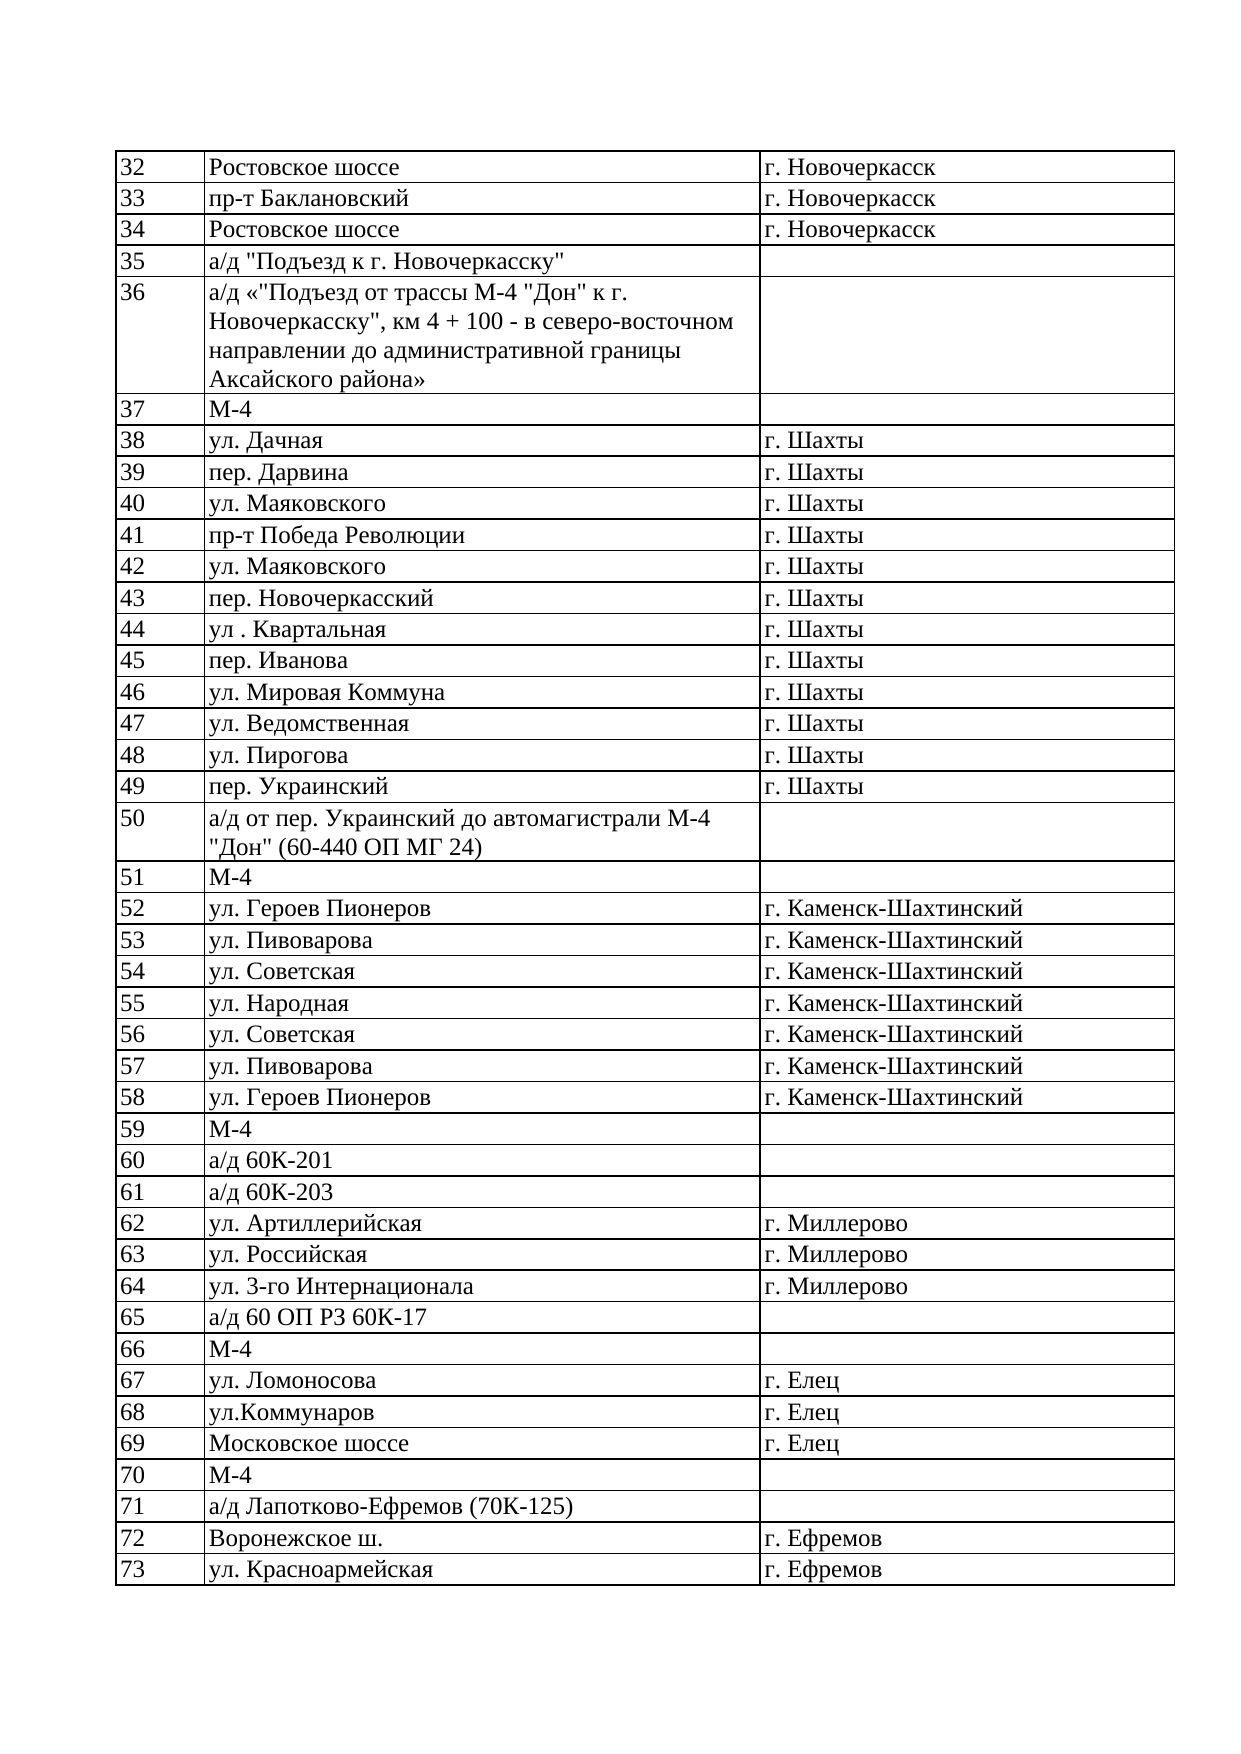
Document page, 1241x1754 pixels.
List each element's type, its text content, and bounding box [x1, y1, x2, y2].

table_cell ул. Народная [205, 988, 759, 1018]
table_cell ул. Артиллерийская [205, 1208, 759, 1238]
table_cell а/д «"Подъезд от трассы М-4 "Дон" к г. Новочеркасску", км 4 + 100 - в северо-восточном направлении до административной границы Аксайского района» [205, 277, 759, 392]
table_cell пер. Новочеркасский [205, 583, 759, 613]
table_cell 41 [117, 520, 204, 550]
table_cell г. Каменск-Шахтинский [761, 988, 1174, 1018]
table_cell 66 [117, 1334, 204, 1364]
table_cell 43 [117, 583, 204, 613]
table_cell ул. Героев Пионеров [205, 893, 759, 923]
table_cell г. Ефремов [761, 1554, 1174, 1584]
table_cell 60 [117, 1145, 204, 1175]
table_cell г. Шахты [761, 709, 1174, 738]
table_cell [761, 394, 1174, 424]
table_cell а/д 60 ОП РЗ 60К-17 [205, 1302, 759, 1332]
table_cell [761, 1177, 1174, 1206]
table_cell 36 [117, 277, 204, 392]
table_cell 34 [117, 215, 204, 244]
table_cell г. Шахты [761, 457, 1174, 487]
table_cell 65 [117, 1302, 204, 1332]
table_cell 54 [117, 956, 204, 986]
table_cell 35 [117, 246, 204, 276]
table_cell [761, 277, 1174, 392]
table_cell ул. Красноармейская [205, 1554, 759, 1584]
table_cell М-4 [205, 1460, 759, 1489]
table_cell 42 [117, 551, 204, 581]
table_cell 72 [117, 1523, 204, 1552]
table_cell 64 [117, 1271, 204, 1301]
table_cell ул . Квартальная [205, 614, 759, 644]
table_cell г. Миллерово [761, 1208, 1174, 1238]
table_cell г. Каменск-Шахтинский [761, 893, 1174, 923]
table_cell ул. Маяковского [205, 551, 759, 581]
table_cell г. Шахты [761, 614, 1174, 644]
table_cell г. Ефремов [761, 1523, 1174, 1552]
table_cell ул. Пивоварова [205, 1051, 759, 1081]
table_cell ул. Советская [205, 956, 759, 986]
table_cell ул. Пирогова [205, 740, 759, 770]
table_cell а/д 60К-201 [205, 1145, 759, 1175]
table_cell 38 [117, 426, 204, 455]
table_cell 63 [117, 1240, 204, 1269]
table_cell Воронежское ш. [205, 1523, 759, 1552]
table_cell 51 [117, 862, 204, 892]
table_cell г. Елец [761, 1428, 1174, 1458]
table_cell 32 [117, 152, 204, 181]
table_cell г. Каменск-Шахтинский [761, 925, 1174, 955]
table_cell ул. Героев Пионеров [205, 1082, 759, 1112]
table_cell 40 [117, 488, 204, 518]
table_cell 49 [117, 772, 204, 801]
table_cell 37 [117, 394, 204, 424]
table_cell г. Новочеркасск [761, 183, 1174, 213]
table_cell г. Шахты [761, 740, 1174, 770]
table_cell 46 [117, 677, 204, 707]
table_cell [761, 862, 1174, 892]
table_cell М-4 [205, 1334, 759, 1364]
table_cell г. Каменск-Шахтинский [761, 1051, 1174, 1081]
table_cell ул. Пивоварова [205, 925, 759, 955]
table_cell пр-т Победа Революции [205, 520, 759, 550]
table_cell 58 [117, 1082, 204, 1112]
table_cell 52 [117, 893, 204, 923]
table_cell [761, 1114, 1174, 1143]
table_cell ул. Ведомственная [205, 709, 759, 738]
table_cell 62 [117, 1208, 204, 1238]
table_cell г. Шахты [761, 426, 1174, 455]
table_cell Ростовское шоссе [205, 152, 759, 181]
table_cell Московское шоссе [205, 1428, 759, 1458]
table_cell г. Каменск-Шахтинский [761, 956, 1174, 986]
table_cell а/д Лапотково-Ефремов (70К-125) [205, 1491, 759, 1521]
table_cell 69 [117, 1428, 204, 1458]
table_cell 59 [117, 1114, 204, 1143]
table_cell 73 [117, 1554, 204, 1584]
table_cell г. Елец [761, 1397, 1174, 1427]
table_cell г. Шахты [761, 583, 1174, 613]
table_cell пер. Украинский [205, 772, 759, 801]
table_cell 50 [117, 803, 204, 860]
table_cell а/д "Подъезд к г. Новочеркасску" [205, 246, 759, 276]
table_cell [761, 246, 1174, 276]
table_cell 61 [117, 1177, 204, 1206]
table_cell 70 [117, 1460, 204, 1489]
table_cell г. Шахты [761, 772, 1174, 801]
table_cell г. Шахты [761, 520, 1174, 550]
table_cell ул. Дачная [205, 426, 759, 455]
table_cell 67 [117, 1365, 204, 1395]
table_cell М-4 [205, 862, 759, 892]
table_cell 68 [117, 1397, 204, 1427]
table_cell а/д от пер. Украинский до автомагистрали М-4 "Дон" (60-440 ОП МГ 24) [205, 803, 759, 860]
table_cell ул. 3-го Интернационала [205, 1271, 759, 1301]
table_cell г. Шахты [761, 646, 1174, 676]
table_cell 57 [117, 1051, 204, 1081]
table_cell [761, 1145, 1174, 1175]
table_cell г. Каменск-Шахтинский [761, 1019, 1174, 1049]
table_cell [761, 1460, 1174, 1489]
table_cell г. Новочеркасск [761, 215, 1174, 244]
table_cell Ростовское шоссе [205, 215, 759, 244]
table_cell г. Шахты [761, 551, 1174, 581]
table_cell 48 [117, 740, 204, 770]
table_cell [761, 1491, 1174, 1521]
table_cell пр-т Баклановский [205, 183, 759, 213]
table_cell г. Миллерово [761, 1240, 1174, 1269]
table_cell М-4 [205, 1114, 759, 1143]
table_cell М-4 [205, 394, 759, 424]
table_cell [761, 1334, 1174, 1364]
table_cell г. Елец [761, 1365, 1174, 1395]
table_cell ул. Советская [205, 1019, 759, 1049]
table_cell г. Миллерово [761, 1271, 1174, 1301]
table_cell ул. Маяковского [205, 488, 759, 518]
table_cell 39 [117, 457, 204, 487]
table_cell 53 [117, 925, 204, 955]
table_cell ул. Российская [205, 1240, 759, 1269]
table_cell 55 [117, 988, 204, 1018]
table_cell 45 [117, 646, 204, 676]
table_cell г. Новочеркасск [761, 152, 1174, 181]
table_cell а/д 60К-203 [205, 1177, 759, 1206]
table_cell пер. Дарвина [205, 457, 759, 487]
table_cell пер. Иванова [205, 646, 759, 676]
table_cell г. Каменск-Шахтинский [761, 1082, 1174, 1112]
table_cell г. Шахты [761, 677, 1174, 707]
table_cell [761, 1302, 1174, 1332]
table_cell ул. Мировая Коммуна [205, 677, 759, 707]
table_cell [761, 803, 1174, 860]
table_cell 71 [117, 1491, 204, 1521]
table_cell 47 [117, 709, 204, 738]
table_cell г. Шахты [761, 488, 1174, 518]
table_cell 56 [117, 1019, 204, 1049]
table_cell 33 [117, 183, 204, 213]
table_cell 44 [117, 614, 204, 644]
table_cell ул.Коммунаров [205, 1397, 759, 1427]
table_cell ул. Ломоносова [205, 1365, 759, 1395]
